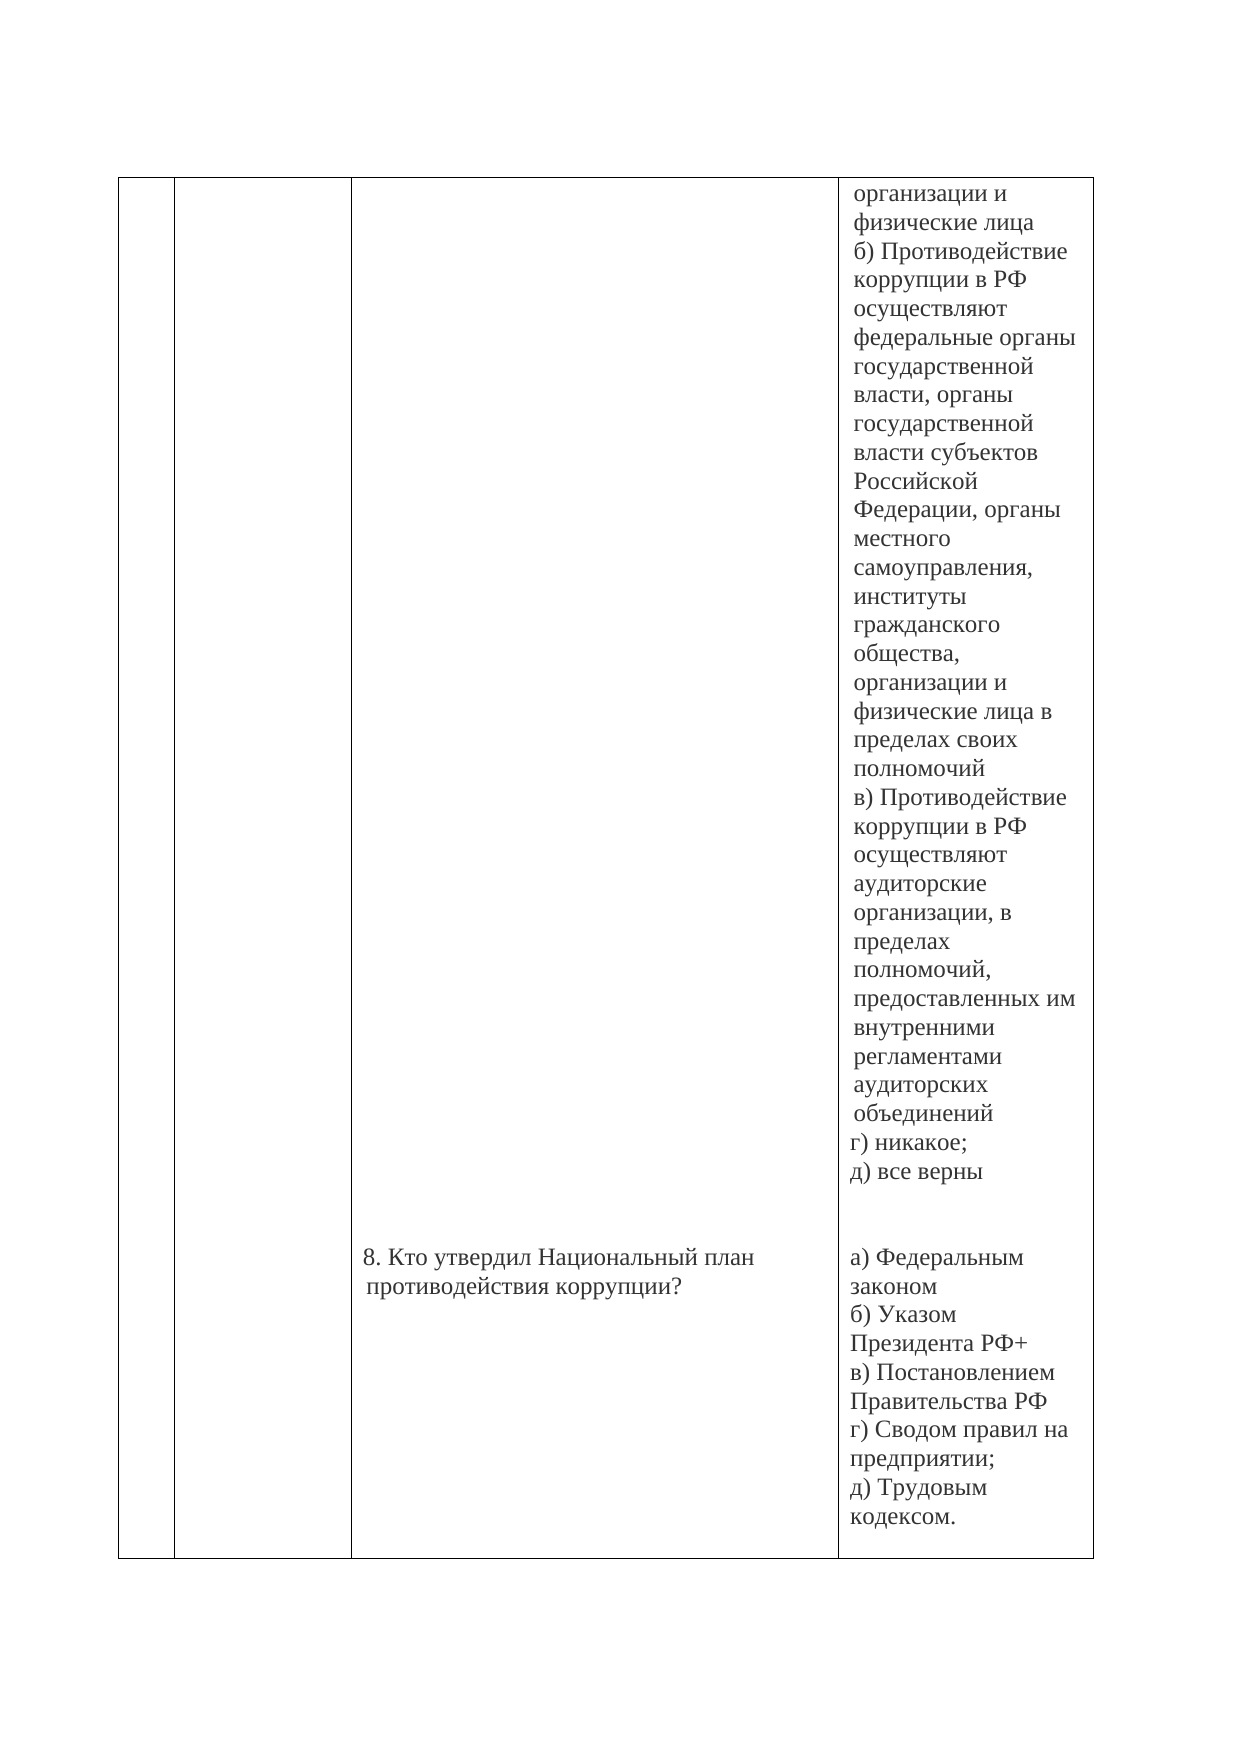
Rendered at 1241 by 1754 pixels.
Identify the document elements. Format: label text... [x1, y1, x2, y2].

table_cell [175, 178, 351, 1558]
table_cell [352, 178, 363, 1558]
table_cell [839, 178, 1093, 1558]
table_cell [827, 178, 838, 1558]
table_cell 2 [119, 178, 174, 1558]
